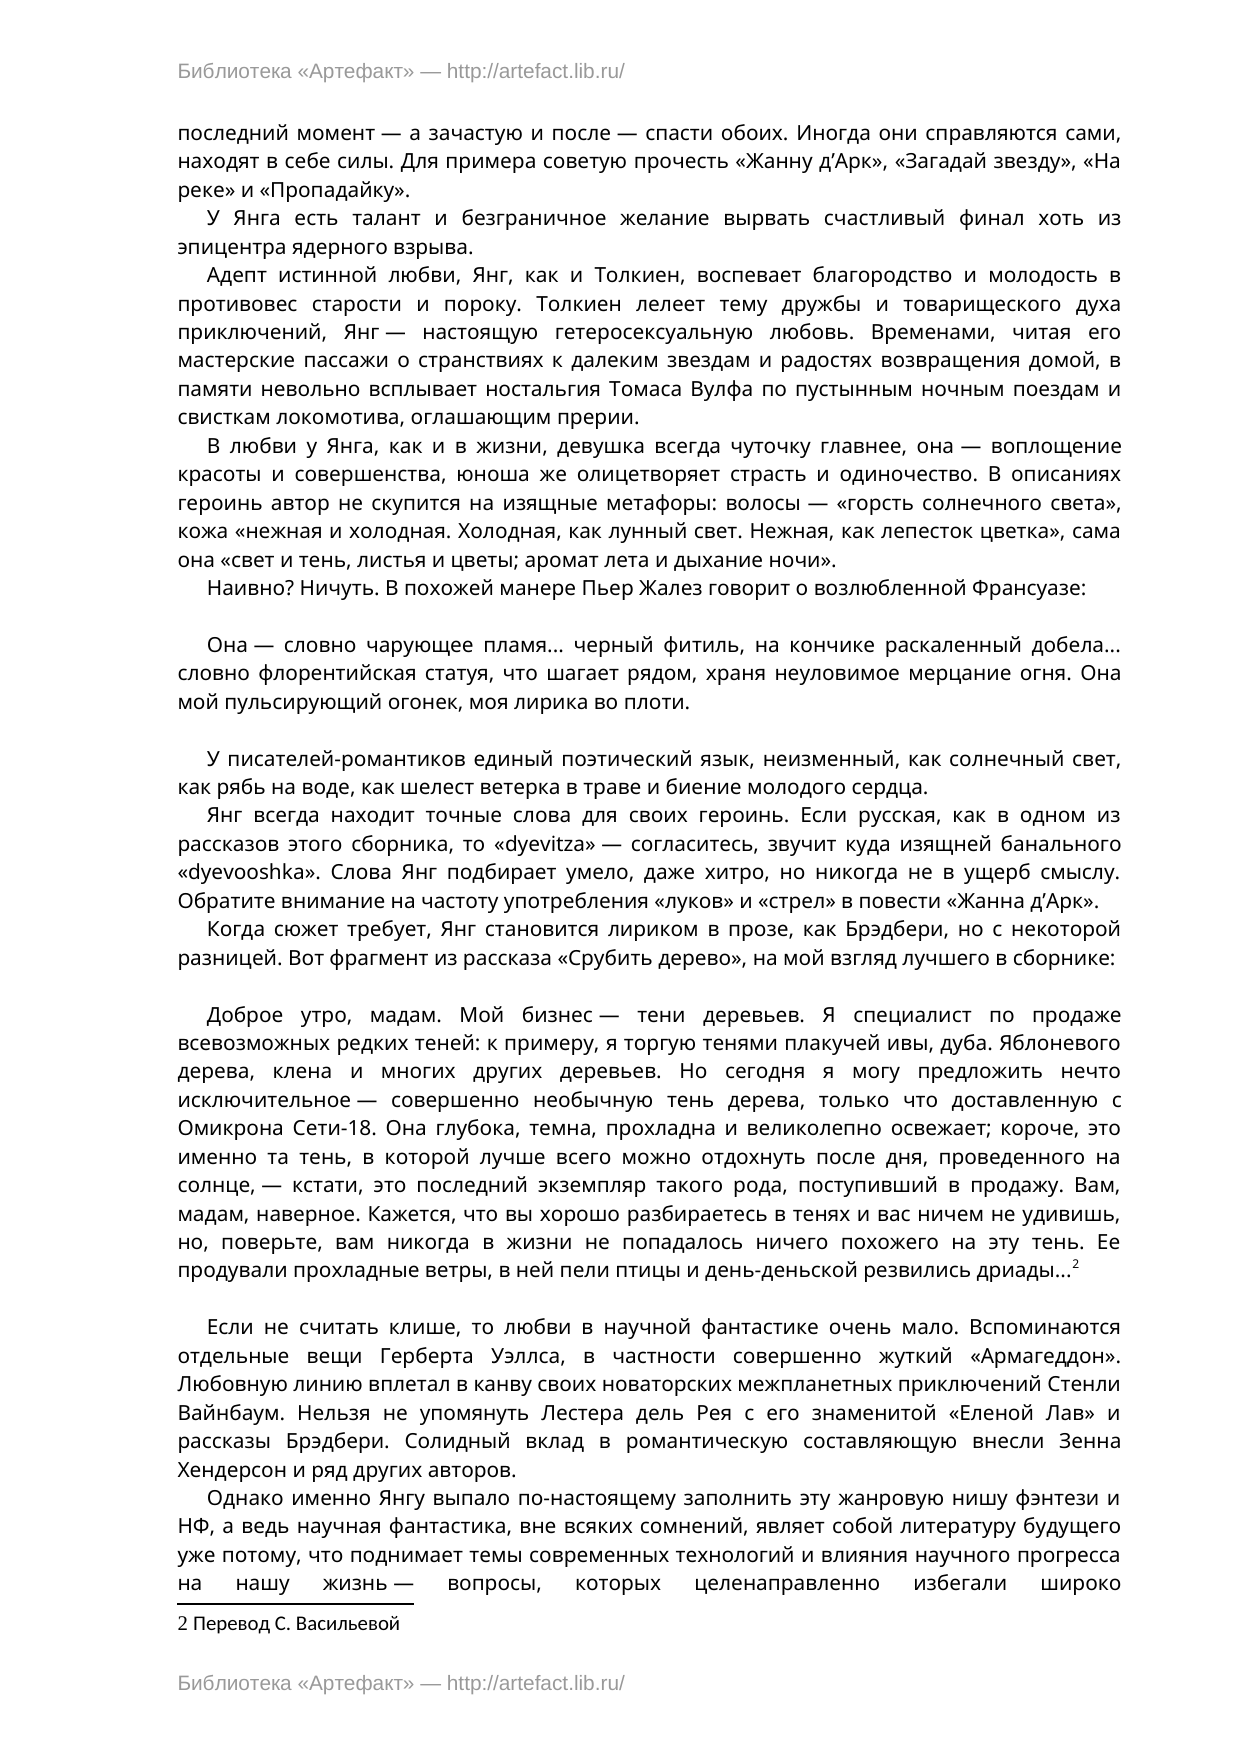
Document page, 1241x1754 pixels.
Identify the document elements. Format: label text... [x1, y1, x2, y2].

text Янг всегда находит точные слова для своих героинь. Если русская, как в одном из рассказов этого сборника, то «dyevitza» — согласитесь, звучит куда изящней банального «dyevooshka». Слова Янг подбирает умело, даже хитро, но никогда не в ущерб смыслу. Обратите внимание на частоту употребления «луков» и «стрел» в повести «Жанна д’Арк». [177, 801, 1122, 914]
text У Янга есть талант и безграничное желание вырвать счастливый финал хоть из эпицентра ядерного взрыва. [177, 203, 1122, 260]
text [177, 118, 1122, 203]
text Доброе утро, мадам. Мой бизнес — тени деревьев. Я специалист по продаже всевозможных редких теней: к примеру, я торгую тенями плакучей ивы, дуба. Яблоневого дерева, клена и многих других деревьев. Но сегодня я могу предложить нечто исключительное — совершенно необычную тень дерева, только что доставленную с Омикрона Сети-18. Она глубока, темна, прохладна и великолепно освежает; короче, это именно та тень, в которой лучше всего можно отдохнуть после дня, проведенного на солнце, — кстати, это последний экземпляр такого рода, поступивший в продажу. Вам, мадам, наверное. Кажется, что вы хорошо разбираетесь в тенях и вас ничем не удивишь, но, поверьте, вам никогда в жизни не попадалось ничего похожего на эту тень. Ее продували прохладные ветры, в ней пели птицы и день-деньской резвились дриады... [177, 1000, 1122, 1284]
text Когда сюжет требует, Янг становится лириком в прозе, как Брэдбери, но с некоторой разницей. Вот фрагмент из рассказа «Срубить дерево», на мой взгляд лучшего в сборнике: [177, 914, 1122, 971]
text В любви у Янга, как и в жизни, девушка всегда чуточку главнее, она — воплощение красоты и совершенства, юноша же олицетворяет страсть и одиночество. В описаниях героинь автор не скупится на изящные метафоры: волосы — «горсть солнечного света», кожа «нежная и холодная. Холодная, как лунный свет. Нежная, как лепесток цветка», сама она «свет и тень, листья и цветы; аромат лета и дыхание ночи». [177, 431, 1122, 573]
text Наивно? Ничуть. В похожей манере Пьер Жалез говорит о возлюбленной Франсуазе: [177, 573, 1122, 602]
text Если не считать клише, то любви в научной фантастике очень мало. Вспоминаются отдельные вещи Герберта Уэллса, в частности совершенно жуткий «Армагеддон». Любовную линию вплетал в канву своих новаторских межпланетных приключений Стенли Вайнбаум. Нельзя не упомянуть Лестера дель Рея с его знаменитой «Еленой Лав» и рассказы Брэдбери. Солидный вклад в романтическую составляющую внесли Зенна Хендерсон и ряд других авторов. [177, 1312, 1122, 1483]
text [177, 1483, 1122, 1597]
text Она — словно чарующее пламя... черный фитиль, на кончике раскаленный добела... словно флорентийская статуя, что шагает рядом, храня неуловимое мерцание огня. Она мой пульсирующий огонек, моя лирика во плоти. [177, 630, 1122, 715]
text Адепт истинной любви, Янг, как и Толкиен, воспевает благородство и молодость в противовес старости и пороку. Толкиен лелеет тему дружбы и товарищеского духа приключений, Янг — настоящую гетеросексуальную любовь. Временами, читая его мастерские пассажи о странствиях к далеким звездам и радостях возвращения домой, в памяти невольно всплывает ностальгия Томаса Вулфа по пустынным ночным поездам и свисткам локомотива, оглашающим прерии. [177, 260, 1122, 431]
text У писателей-романтиков единый поэтический язык, неизменный, как солнечный свет, как рябь на воде, как шелест ветерка в траве и биение молодого сердца. [177, 744, 1122, 801]
